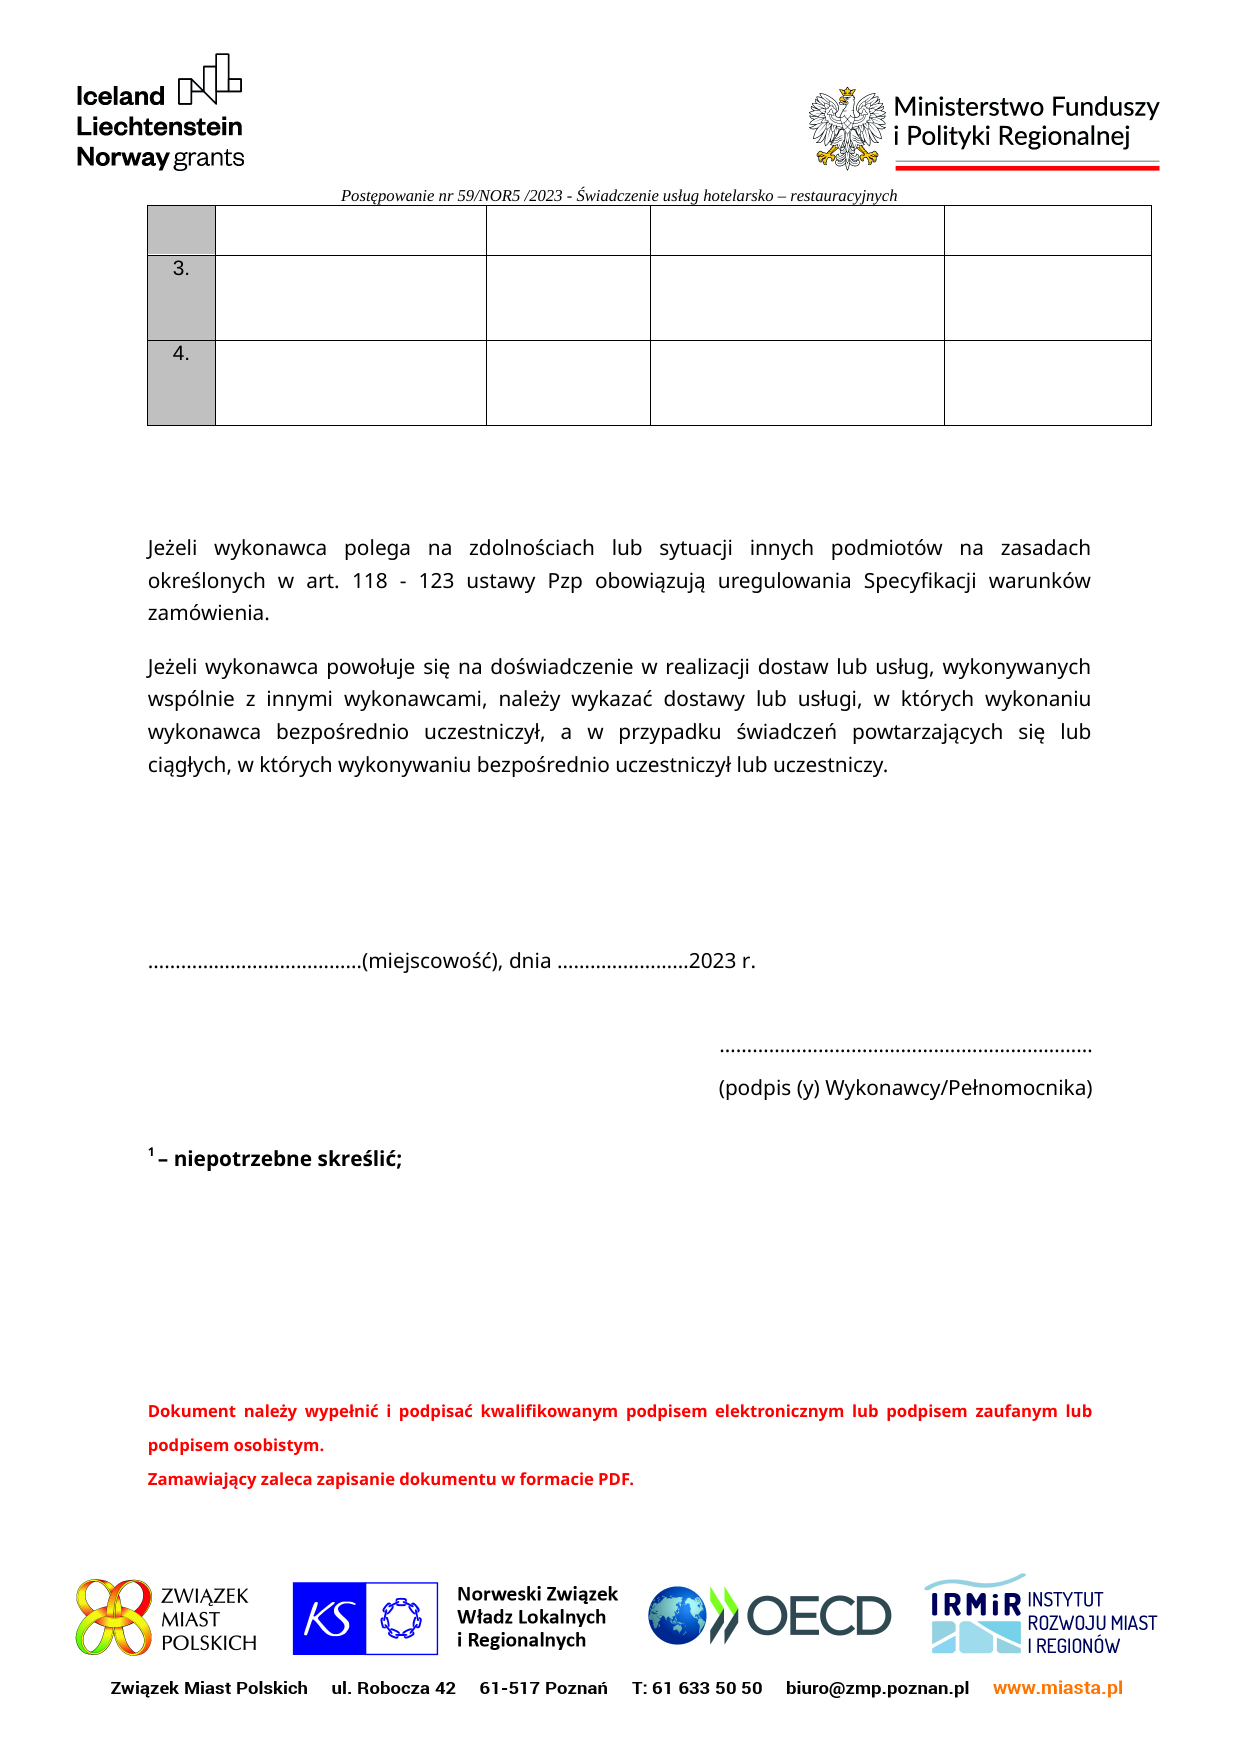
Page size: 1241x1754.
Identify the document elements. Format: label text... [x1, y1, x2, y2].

text Jeżeli wykonawca polega na zdolnościach lub sytuacji innych podmiotów na zasadach określonych w art. 118 - 123 ustawy Pzp obowiązują uregulowania Specyfikacji warunków zamówienia. [148, 533, 1093, 627]
text Jeżeli wykonawca powołuje się na doświadczenie w realizacji dostaw lub usług, wykonywanych wspólnie z innymi wykonawcami, należy wykazać dostawy lub usługi, w których wykonaniu wykonawca bezpośrednio uczestniczył, a w przypadku świadczeń powtarzających się lub ciągłych, w których wykonywaniu bezpośrednio uczestniczył lub uczestniczy. [148, 652, 1093, 778]
table_cell [487, 256, 650, 340]
text Zamawiający zaleca zapisanie dokumentu w formacie PDF. [148, 1468, 1093, 1490]
picture [0, 0, 1237, 1749]
table_cell [945, 256, 1151, 340]
text 1 – niepotrzebne skreślić; [148, 1144, 1093, 1172]
table_cell [216, 206, 486, 254]
table_cell [148, 341, 215, 425]
table_cell [487, 206, 650, 254]
table_cell [945, 206, 1151, 254]
text ……………………………………..…………………… [148, 1030, 1093, 1059]
table_cell [651, 256, 944, 340]
table_cell [651, 206, 944, 254]
table_cell [148, 206, 215, 254]
table_cell [651, 341, 944, 425]
text …………………………………(miejscowość), dnia ……………………2023 r. [148, 946, 1093, 974]
table_cell [945, 341, 1151, 425]
table_cell [216, 256, 486, 340]
table_cell [148, 256, 215, 340]
text (podpis (y) Wykonawcy/Pełnomocnika) [148, 1073, 1093, 1101]
text Dokument należy wypełnić i podpisać kwalifikowanym podpisem elektronicznym lub podpisem zaufanym lub podpisem osobistym. [148, 1399, 1093, 1456]
table_cell [216, 341, 486, 425]
table_cell [487, 341, 650, 425]
